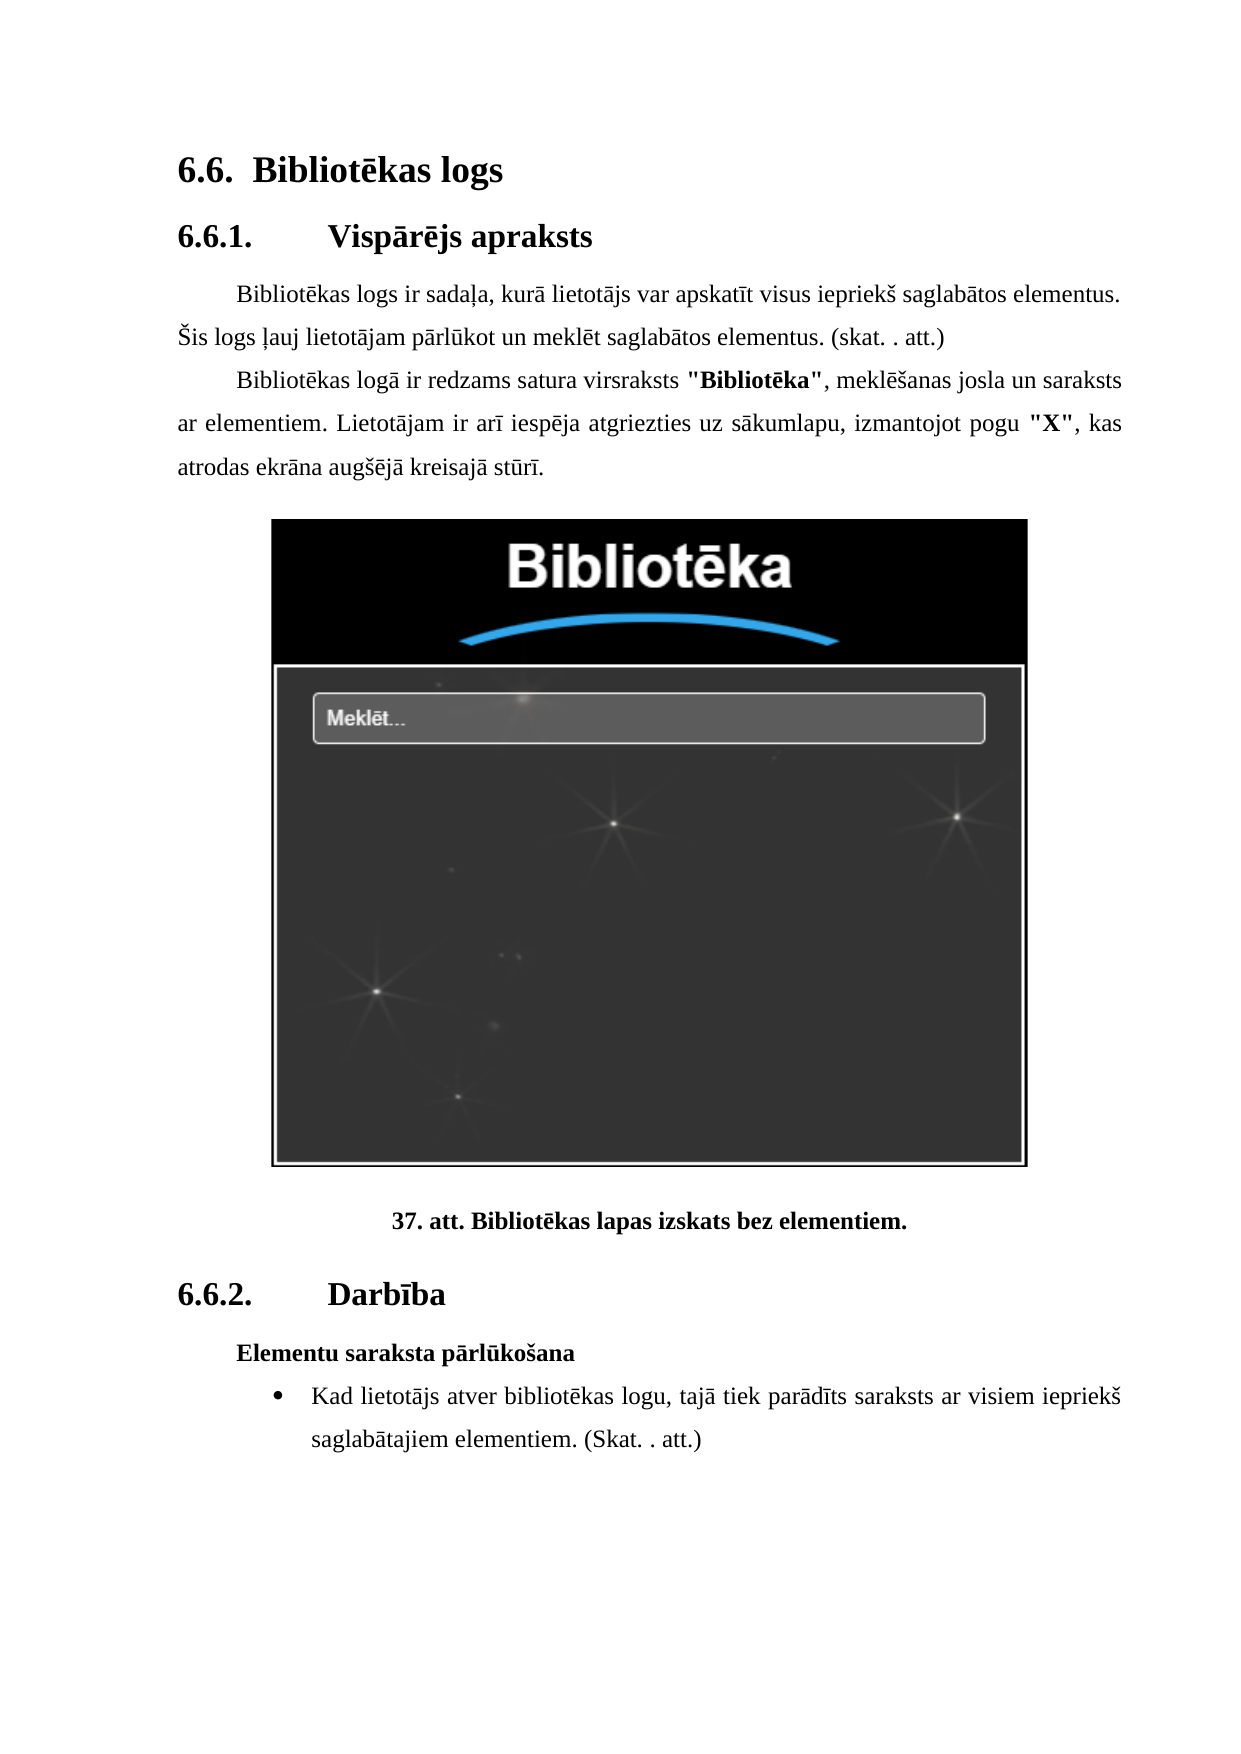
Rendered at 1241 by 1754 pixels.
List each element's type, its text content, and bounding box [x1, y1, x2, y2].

text Bibliotēkas logs ir sadaļa, kurā lietotājs var apskatīt visus iepriekš saglabātos elementus. Šis logs ļauj lietotājam pārlūkot un meklēt saglabātos elementus. (skat. 33. att.) [177, 279, 1122, 351]
text Bibliotēkas logs [177, 148, 1122, 191]
list Kad lietotājs atver bibliotēkas logu, tajā tiek parādīts saraksts ar visiem iepriekš saglabātajiem elementiem. (Skat. 34. att.) [274, 1381, 1122, 1453]
text Bibliotēkas logā ir redzams satura virsraksts "Bibliotēka", meklēšanas josla un saraksts ar elementiem. Lietotājam ir arī iespēja atgriezties uz sākumlapu, izmantojot pogu "X", kas atrodas ekrāna augšējā kreisajā stūrī. [177, 365, 1122, 480]
text Vispārējs apraksts [177, 216, 1122, 254]
text 37. att. Bibliotēkas lapas izskats bez elementiem. [177, 1206, 1122, 1235]
text Elementu saraksta pārlūkošana [177, 1338, 1122, 1366]
text Darbība [177, 1274, 1122, 1313]
picture [271, 519, 1028, 1167]
